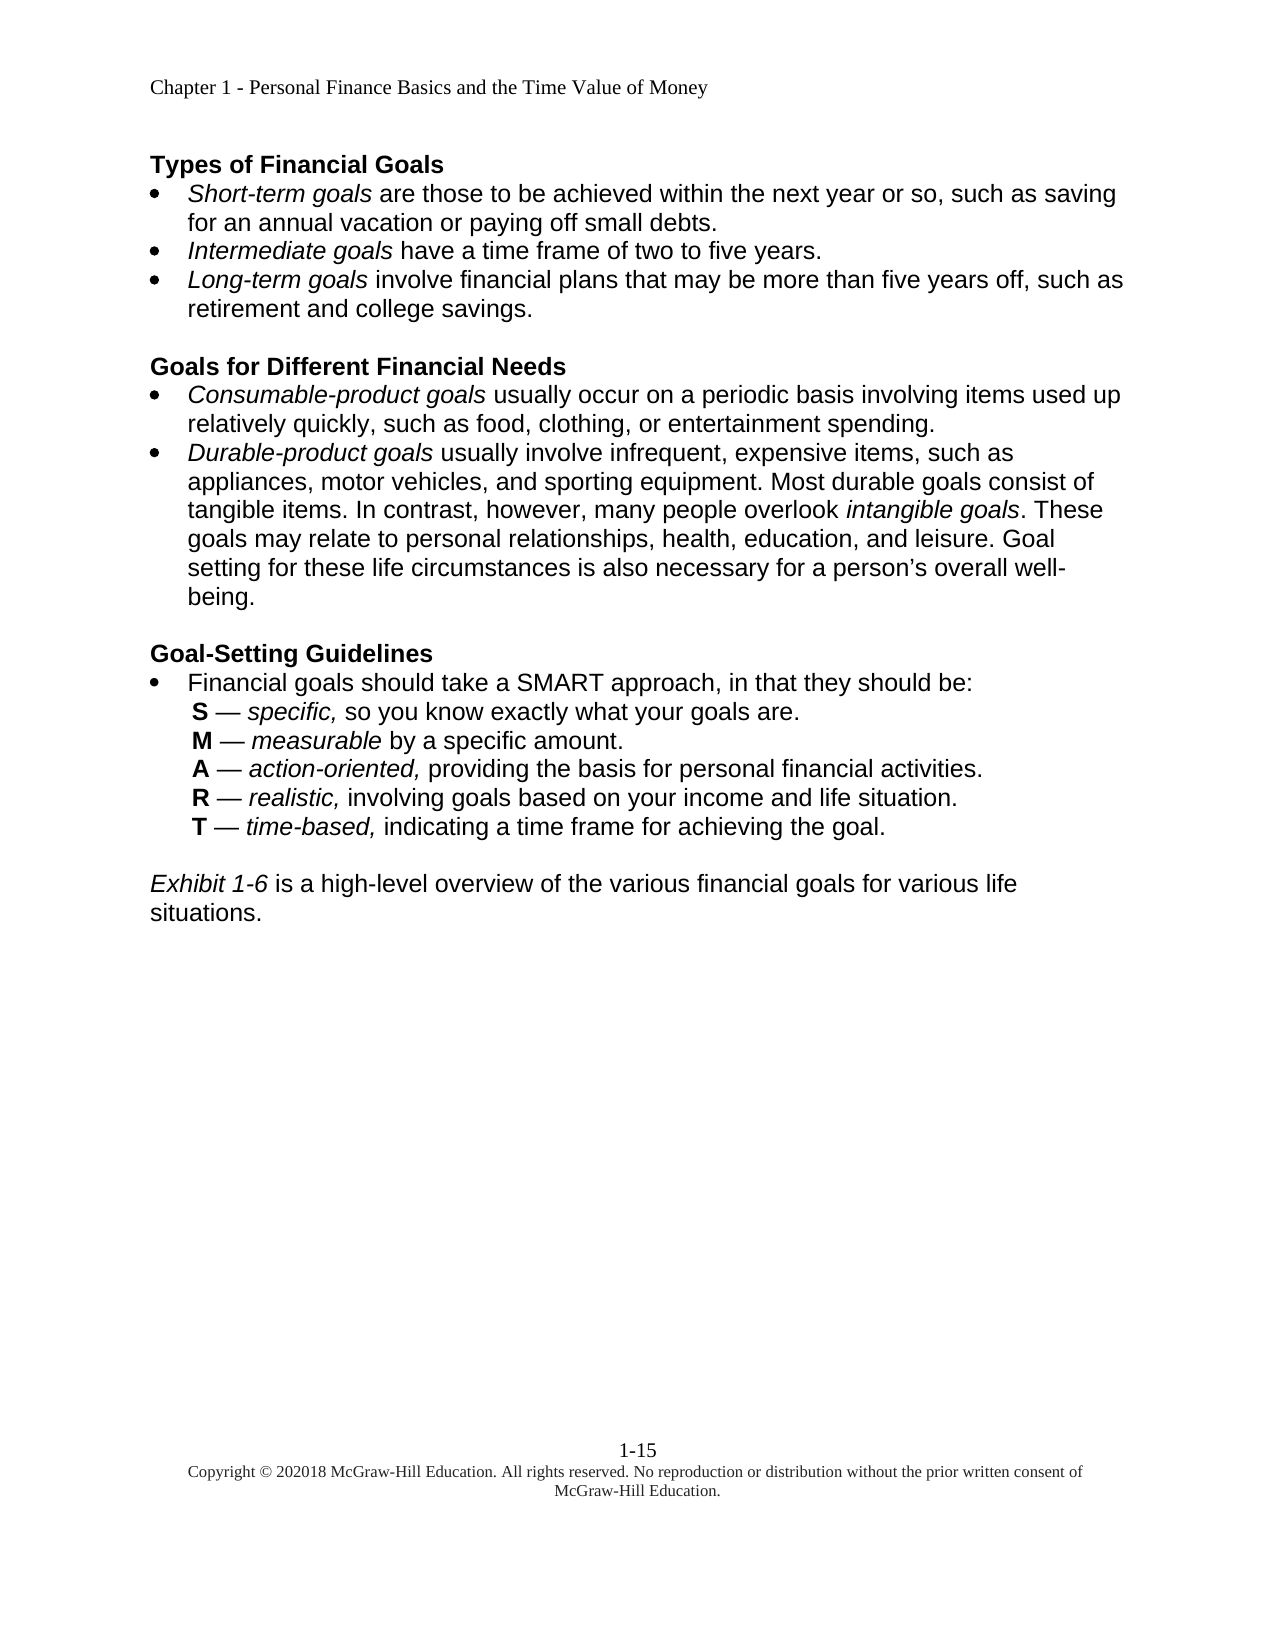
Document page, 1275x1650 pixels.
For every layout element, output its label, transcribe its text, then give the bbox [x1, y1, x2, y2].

text R — realistic, involving goals based on your income and life situation. [150, 783, 1125, 812]
text M — measurable by a specific amount. [150, 726, 1125, 754]
text A — action-oriented, providing the basis for personal financial activities. [150, 754, 1125, 783]
text Types of Financial Goals [150, 150, 1125, 179]
list Durable-product goals usually involve infrequent, expensive items, such as appliances, motor vehicles, and sporting equipment. Most durable goals consist of tangible items. In contrast, however, many people overlook intangible goals. These goals may relate to personal relationships, health, education, and leisure. Goal setting for these life circumstances is also necessary for a person’s overall well-being. [150, 438, 1125, 611]
text S — specific, so you know exactly what your goals are. [150, 697, 1125, 726]
list Long-term goals involve financial plans that may be more than five years off, such as retirement and college savings. [150, 265, 1125, 323]
text Goals for Different Financial Needs [150, 352, 1125, 380]
list Financial goals should take a SMART approach, in that they should be: [150, 668, 1125, 697]
text T — time-based, indicating a time frame for achieving the goal. [150, 812, 1125, 841]
text Exhibit 1-6 is a high-level overview of the various financial goals for various life situations. [150, 869, 1125, 927]
list Consumable-product goals usually occur on a periodic basis involving items used up relatively quickly, such as food, clothing, or entertainment spending. [150, 380, 1125, 438]
list Intermediate goals have a time frame of two to five years. [150, 236, 1125, 265]
list Short-term goals are those to be achieved within the next year or so, such as saving for an annual vacation or paying off small debts. [150, 179, 1125, 236]
text Goal-Setting Guidelines [150, 639, 1125, 668]
